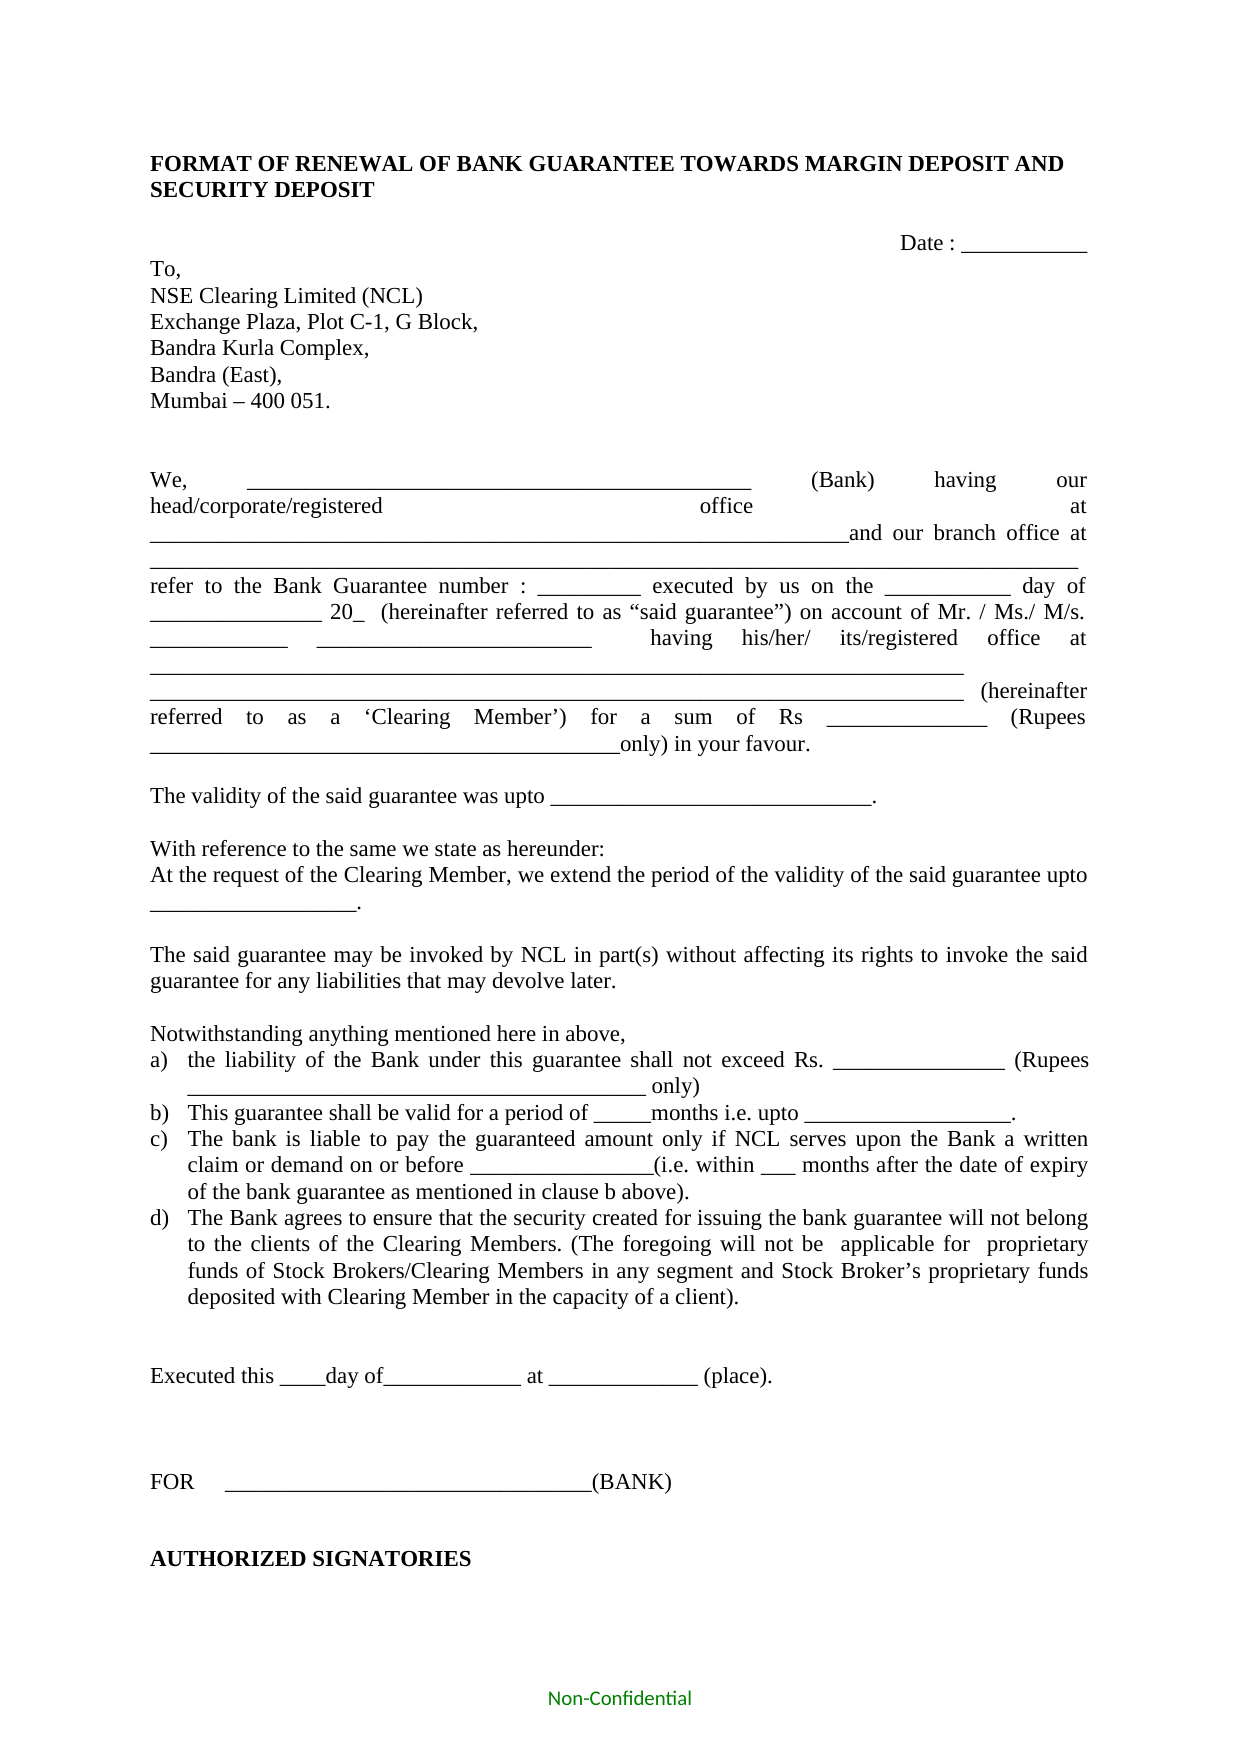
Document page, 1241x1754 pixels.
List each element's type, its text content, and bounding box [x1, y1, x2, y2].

text Executed this ____day of____________ at _____________ (place). [150, 1362, 1087, 1389]
text The validity of the said guarantee was upto ____________________________. [150, 782, 1087, 809]
list the liability of the Bank under this guarantee shall not exceed Rs. _______________ (Rupees ________________________________________ only) [150, 1046, 1090, 1099]
text Bandra (East), [150, 361, 1087, 387]
text To, [150, 255, 1087, 282]
list This guarantee shall be valid for a period of _____months i.e. upto __________________. [150, 1099, 1090, 1125]
text With reference to the same we state as hereunder: [150, 835, 1090, 862]
text The said guarantee may be invoked by NCL in part(s) without affecting its rights to invoke the said guarantee for any liabilities that may devolve later. [150, 941, 1090, 993]
text Exchange Plaza, Plot C-1, G Block, [150, 308, 1087, 334]
text Date : ___________ [150, 203, 1087, 255]
text At the request of the Clearing Member, we extend the period of the validity of the said guarantee upto __________________. [150, 862, 1090, 914]
text Bandra Kurla Complex, [150, 334, 1087, 361]
text Mumbai – 400 051. [150, 387, 1087, 413]
list The bank is liable to pay the guaranteed amount only if NCL serves upon the Bank a written claim or demand on or before ________________(i.e. within ___ months after the date of expiry of the bank guarantee as mentioned in clause b above). [150, 1125, 1090, 1204]
text AUTHORIZED SIGNATORIES [150, 1545, 1090, 1572]
text FORMAT OF RENEWAL OF BANK GUARANTEE TOWARDS MARGIN DEPOSIT AND SECURITY DEPOSIT [150, 150, 1090, 203]
text We, ____________________________________________ (Bank) having our head/corporate/registered office at _____________________________________________________________and our branch office at _________________________________________________________________________________ refer to the Bank Guarantee number : _________ executed by us on the ___________ day of _______________ 20_ (hereinafter referred to as “said guarantee”) on account of Mr. / Ms./ M/s. ____________ ________________________ having his/her/ its/registered office at _______________________________________________________________________ _______________________________________________________________________ (hereinafter referred to as a ‘Clearing Member’) for a sum of Rs ______________ (Rupees _________________________________________only) in your favour. [150, 466, 1087, 756]
text NSE Clearing Limited (NCL) [150, 282, 1087, 308]
text FOR ________________________________(BANK) [150, 1468, 1087, 1494]
list The Bank agrees to ensure that the security created for issuing the bank guarantee will not belong to the clients of the Clearing Members. (The foregoing will not be applicable for proprietary funds of Stock Brokers/Clearing Members in any segment and Stock Broker’s proprietary funds deposited with Clearing Member in the capacity of a client). [150, 1204, 1090, 1309]
text Notwithstanding anything mentioned here in above, [150, 1020, 1090, 1046]
